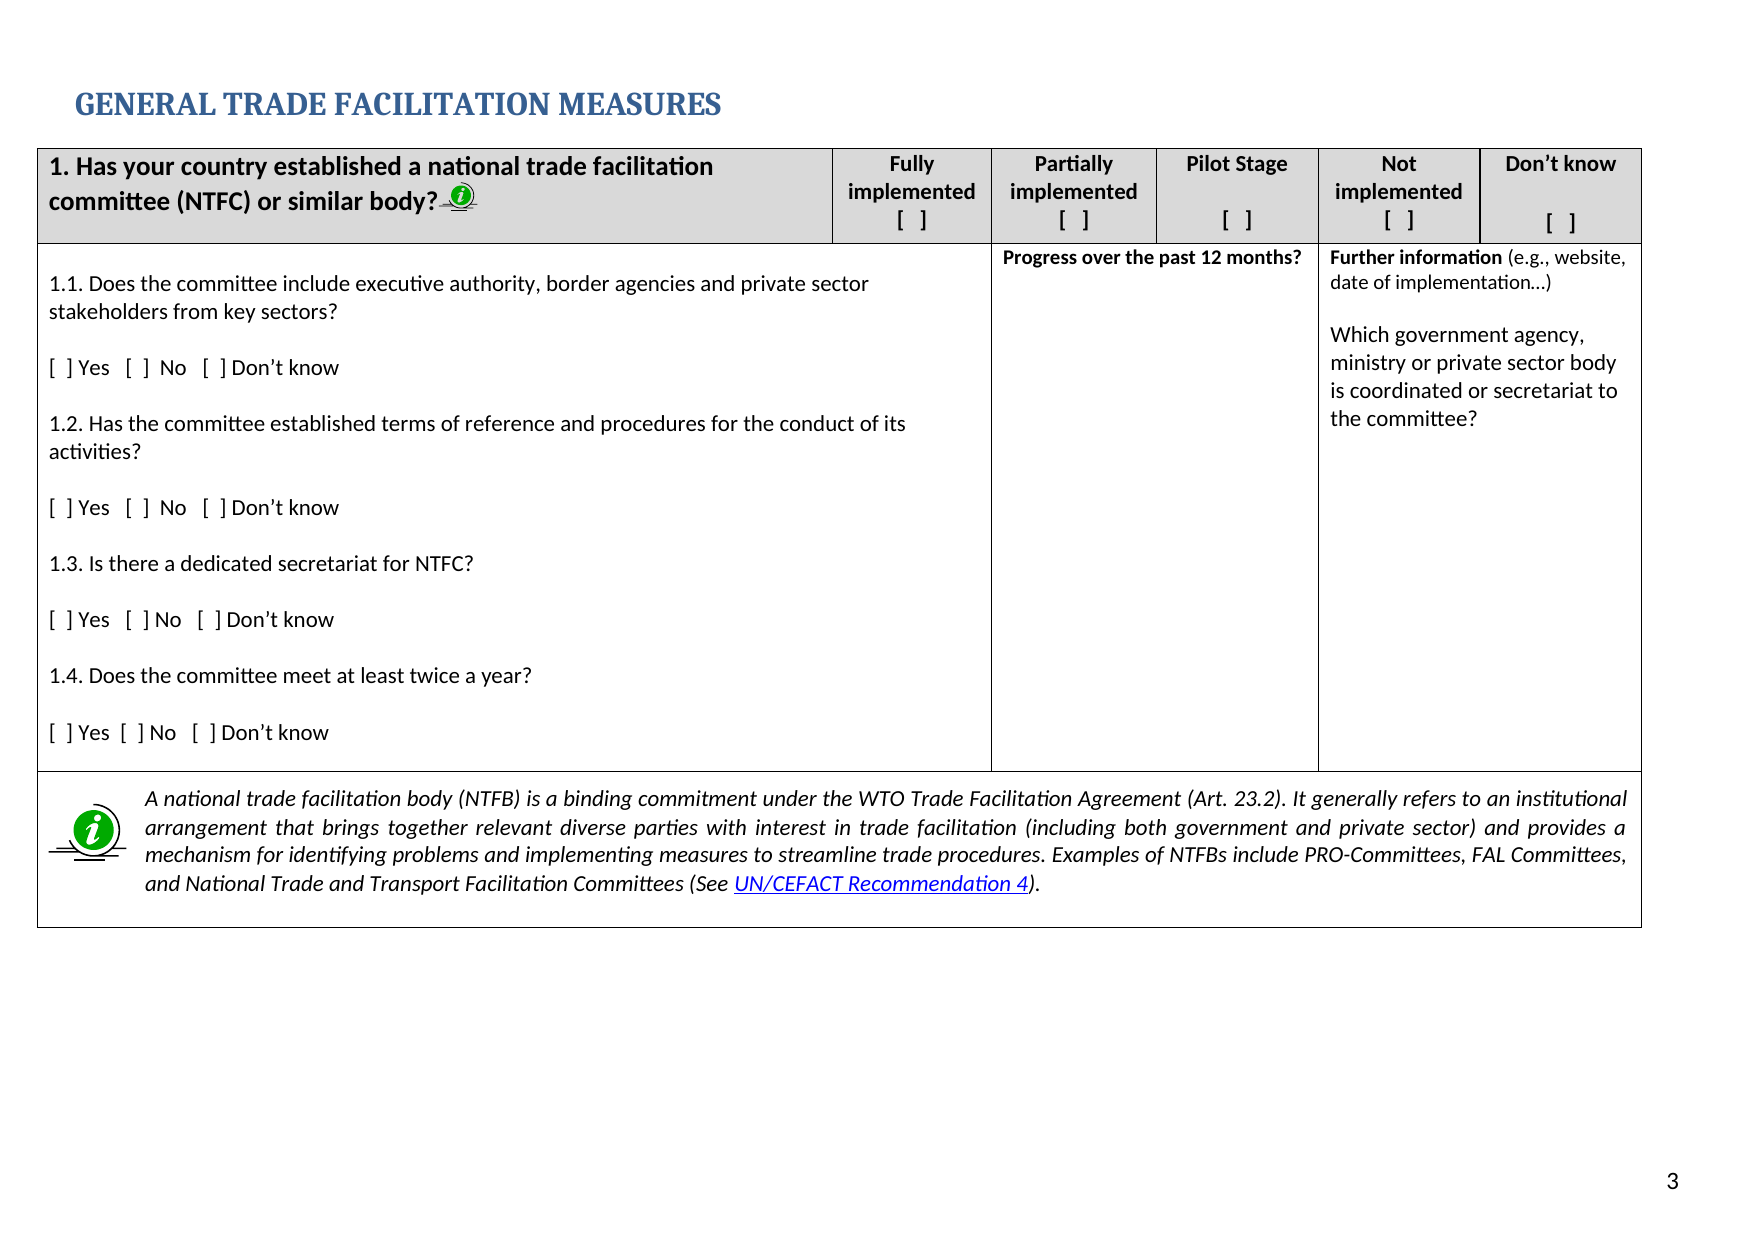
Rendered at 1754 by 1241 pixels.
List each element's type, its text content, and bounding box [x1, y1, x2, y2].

table_header Partially implemented [ ] [992, 149, 1156, 243]
table_cell Further information (e.g., website, date of implementation…) Which government agency, ministry or private sector body is coordinated or secretariat to the committee? [1319, 244, 1641, 771]
table_cell 1.1. Does the committee include executive authority, border agencies and private sector stakeholders from key sectors? [ ] Yes [ ] No [ ] Don’t know 1.2. Has the committee established terms of reference and procedures for the conduct of its activities? [ ] Yes [ ] No [ ] Don’t know 1.3. Is there a dedicated secretariat for NTFC? [ ] Yes [ ] No [ ] Don’t know 1.4. Does the committee meet at least twice a year? [ ] Yes [ ] No [ ] Don’t know [38, 244, 991, 771]
table_cell [38, 772, 133, 927]
table_header Don’t know [ ] [1481, 149, 1641, 243]
table_header Pilot Stage [ ] [1157, 149, 1318, 243]
table_cell Progress over the past 12 months? [992, 244, 1318, 771]
table_header Fully implemented [ ] [833, 149, 991, 243]
table_cell A national trade facilitation body (NTFB) is a binding commitment under the WTO Trade Facilitation Agreement (Art. 23.2). It generally refers to an institutional arrangement that brings together relevant diverse parties with interest in trade facilitation (including both government and private sector) and provides a mechanism for identifying problems and implementing measures to streamline trade procedures. Examples of NTFBs include PRO-Committees, FAL Committees, and National Trade and Transport Facilitation Committees (See UN/CEFACT Recommendation 4). [134, 772, 1641, 927]
subtitle GENERAL TRADE FACILITATION MEASURES [75, 85, 1679, 123]
table_header Not implemented [ ] [1319, 149, 1479, 243]
table_header 1. Has your country established a national trade facilitation committee (NTFC) or similar body? [38, 149, 832, 243]
